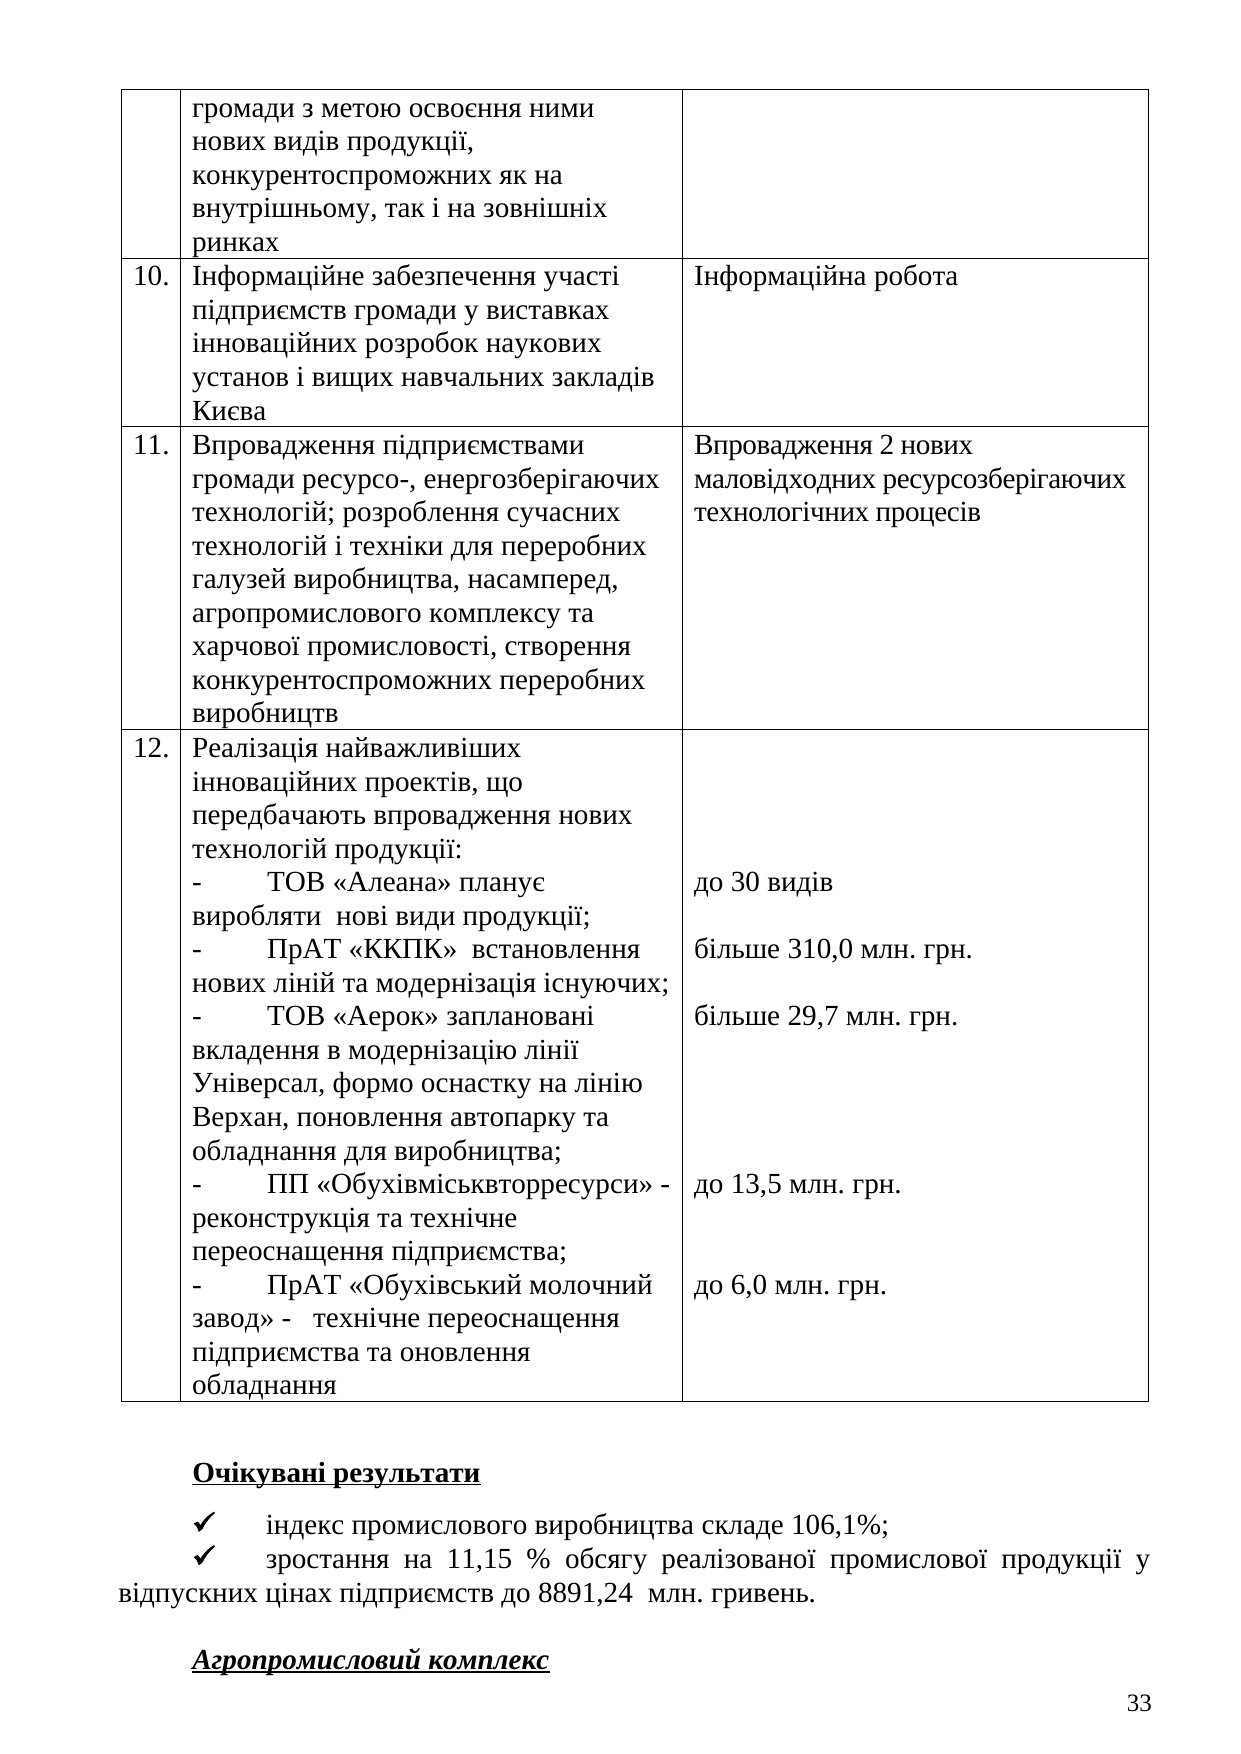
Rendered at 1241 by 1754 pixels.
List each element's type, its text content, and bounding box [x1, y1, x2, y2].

table_cell Інформаційне забезпечення участі підприємств громади у виставках інноваційних розробок наукових установ і вищих навчальних закладів Києва [181, 259, 682, 426]
list індекс промислового виробництва складе 106,1%; [118, 1507, 1152, 1541]
table_cell 9. [122, 90, 180, 257]
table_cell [683, 90, 1148, 257]
table_cell до 30 видів більше 310,0 млн. грн. більше 29,7 млн. грн. до 13,5 млн. грн. до 6,0 млн. грн. [683, 730, 1148, 1401]
table_cell 12. [122, 730, 180, 1401]
table_cell Реалізація найважливіших інноваційних проектів, що передбачають впровадження нових технологій продукції: ТОВ «Алеана» планує виробляти нові види продукції; ПрАТ «ККПК» встановлення нових ліній та модернізація існуючих; ТОВ «Аерок» заплановані вкладення в модернізацію лінії Універсал, формо оснастку на лінію Верхан, поновлення автопарку та обладнання для виробництва; ПП «Обухівміськвторресурси» - реконструкція та технічне переоснащення підприємства; ПрАТ «Обухівський молочний завод» - технічне переоснащення підприємства та оновлення обладнання [181, 730, 682, 1401]
text Очікувані результати [118, 1455, 1152, 1488]
table_cell 11. [122, 427, 180, 729]
list зростання на 11,15 % обсягу реалізованої промислової продукції у відпускних цінах підприємств до 8891,24 млн. гривень. [118, 1541, 1152, 1608]
table_cell Впровадження 2 нових маловідходних ресурсозберігаючих технологічних процесів [683, 427, 1148, 729]
table_cell Впровадження підприємствами громади ресурсо-, енергозберігаючих технологій; розроблення сучасних технологій і техніки для переробних галузей виробництва, насамперед, агропромислового комплексу та харчової промисловості, створення конкурентоспроможних переробних виробництв [181, 427, 682, 729]
table_cell Інформаційна робота [683, 259, 1148, 426]
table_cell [181, 90, 682, 257]
table_cell 10. [122, 259, 180, 426]
text Агропромисловий комплекс [118, 1642, 1152, 1675]
